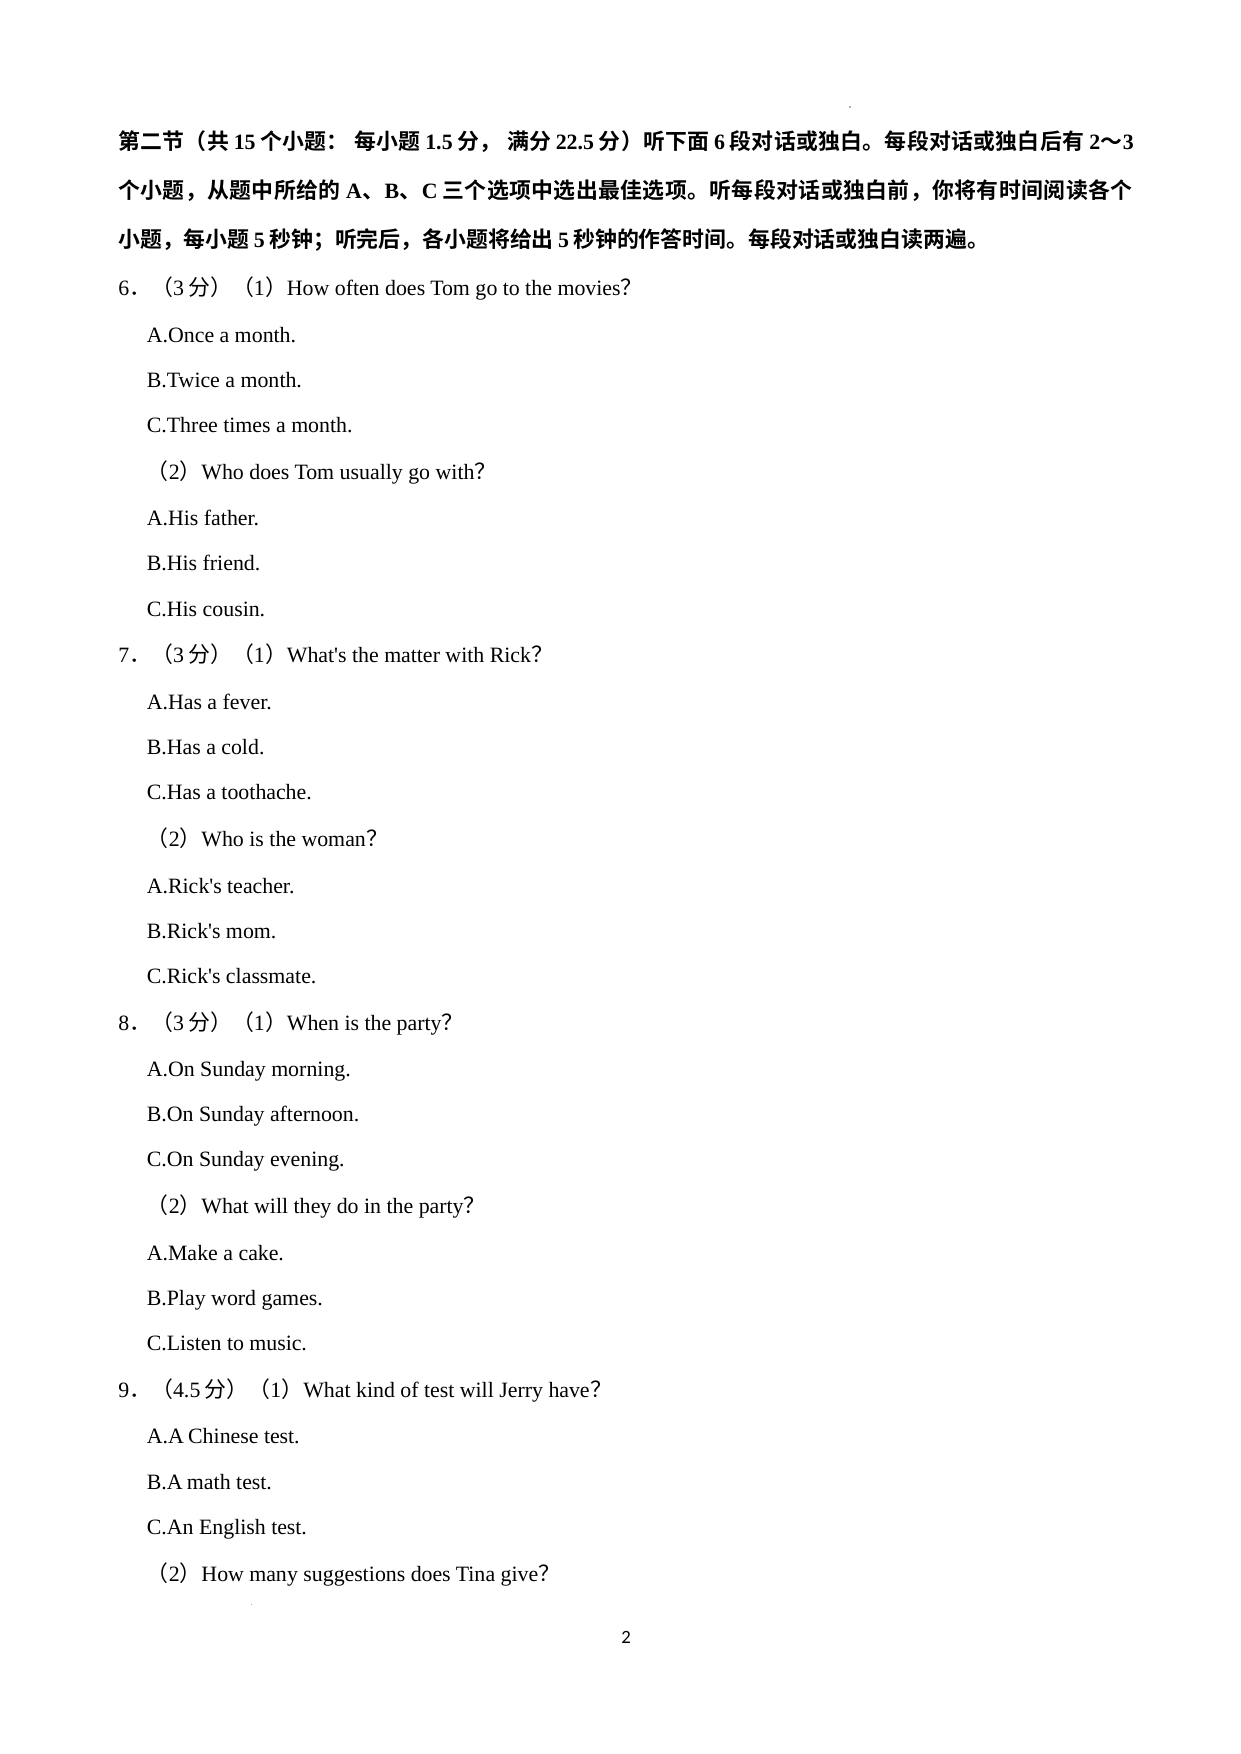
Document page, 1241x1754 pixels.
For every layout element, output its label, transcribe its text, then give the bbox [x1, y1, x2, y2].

text A.Rick's teacher. [147, 869, 1134, 901]
text A.Once a month. [147, 318, 1134, 351]
text B.On Sunday afternoon. [147, 1098, 1134, 1130]
text 9．（4.5分）（1）What kind of test will Jerry have？ [118, 1372, 1134, 1404]
text （2）Who does Tom usually go with？ [147, 453, 1134, 486]
text （2）What will they do in the party？ [147, 1188, 1134, 1220]
text 8．（3分）（1）When is the party？ [118, 1004, 1134, 1037]
text （2）Who is the woman？ [147, 821, 1134, 853]
text C.Three times a month. [147, 408, 1134, 441]
text 7．（3分）（1）What's the matter with Rick？ [118, 637, 1134, 669]
text C.Listen to music. [147, 1326, 1134, 1359]
text C.An English test. [147, 1510, 1134, 1543]
text B.A math test. [147, 1465, 1134, 1497]
text C.Has a toothache. [147, 776, 1134, 808]
text A.Make a cake. [147, 1236, 1134, 1269]
text B.Twice a month. [147, 363, 1134, 396]
text （2）How many suggestions does Tina give？ [147, 1555, 1134, 1588]
text C.Rick's classmate. [147, 959, 1134, 992]
text A.His father. [147, 502, 1134, 534]
text B.Has a cold. [147, 730, 1134, 763]
text 第二节（共15个小题： 每小题1.5分， 满分22.5分）听下面6段对话或独白。每段对话或独白后有2～3个小题，从题中所给的A、B、C三个选项中选出最佳选项。听每段对话或独白前，你将有时间阅读各个小题，每小题5秒钟；听完后，各小题将给出5秒钟的作答时间。每段对话或独白读两遍。 [118, 124, 1134, 254]
text B.His friend. [147, 547, 1134, 579]
text C.On Sunday evening. [147, 1143, 1134, 1175]
text C.His cousin. [147, 592, 1134, 624]
text A.On Sunday morning. [147, 1053, 1134, 1085]
text B.Rick's mom. [147, 914, 1134, 947]
text A.A Chinese test. [147, 1420, 1134, 1452]
text 6．（3分）（1）How often does Tom go to the movies？ [118, 270, 1134, 302]
text A.Has a fever. [147, 685, 1134, 718]
text B.Play word games. [147, 1281, 1134, 1314]
